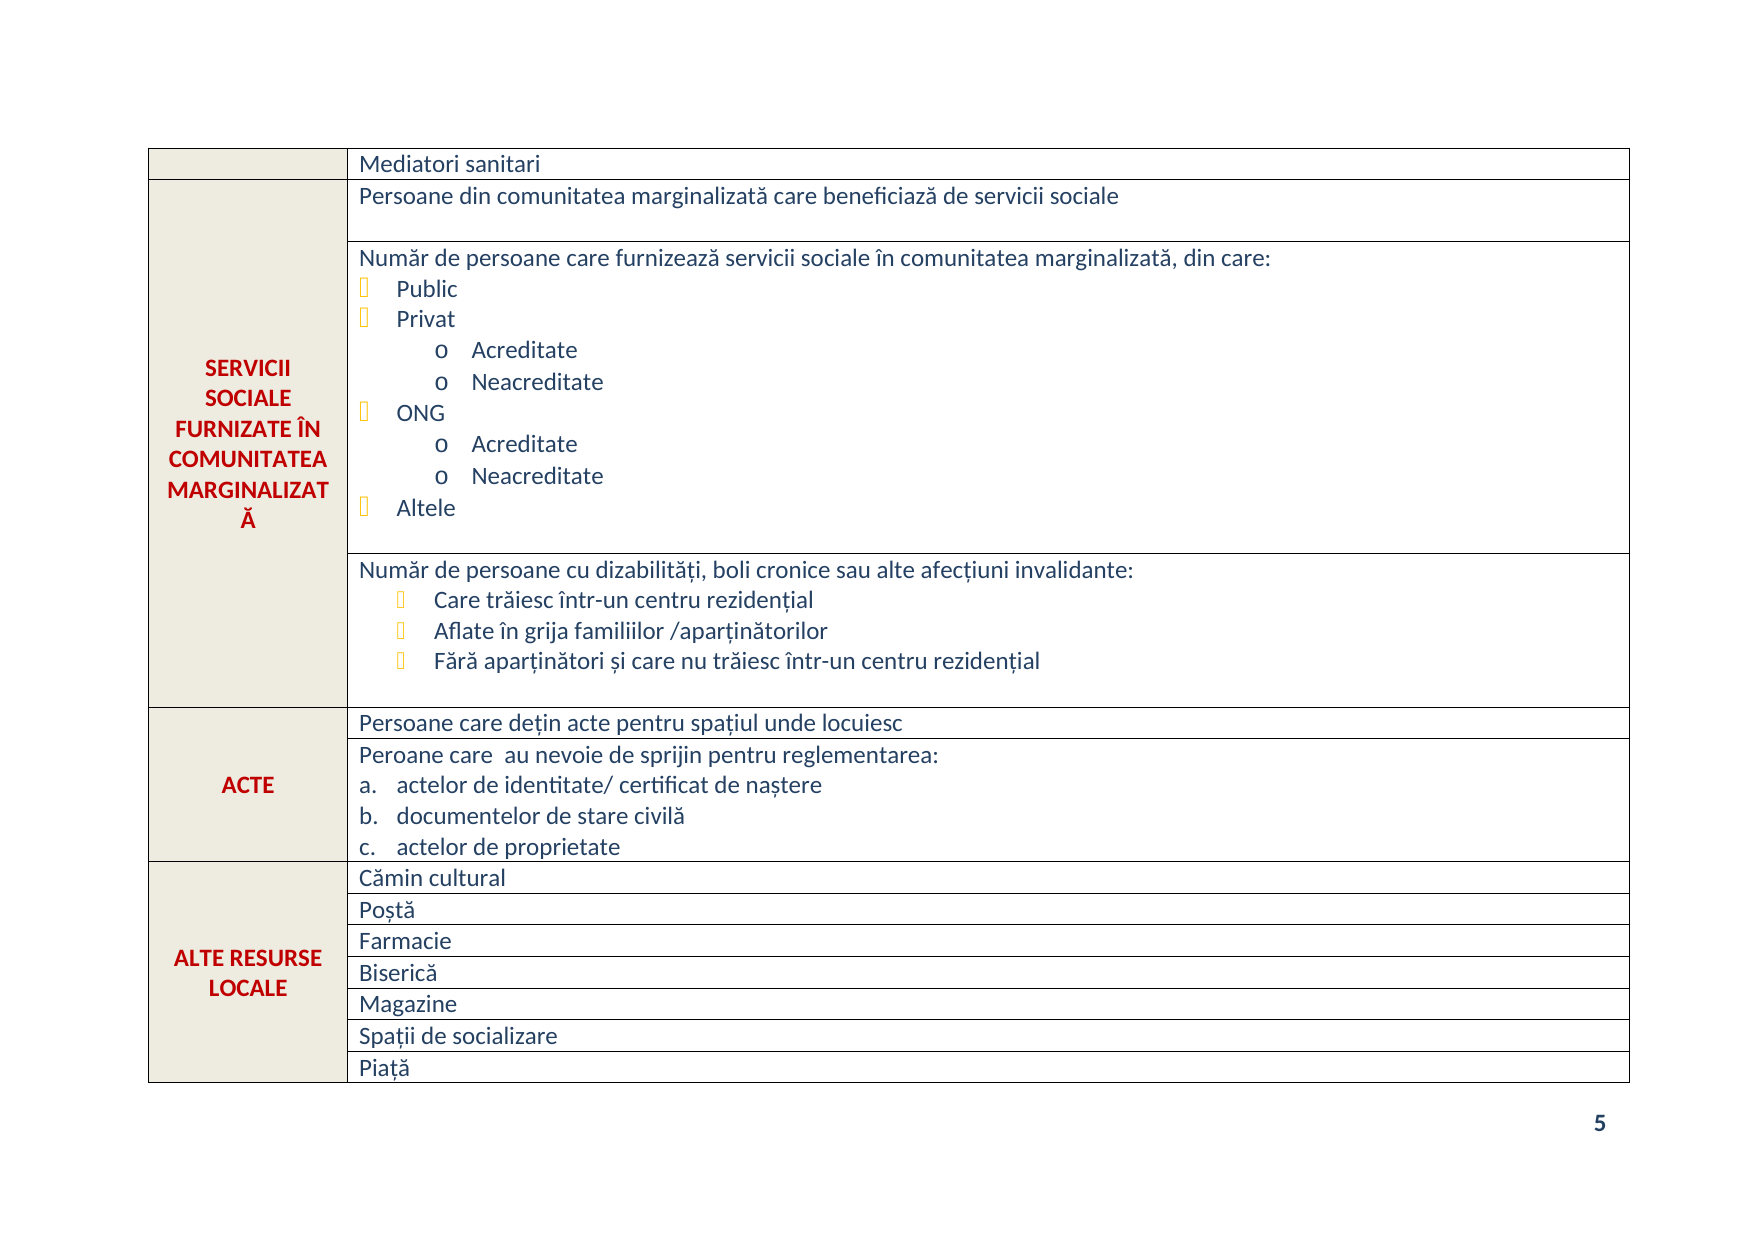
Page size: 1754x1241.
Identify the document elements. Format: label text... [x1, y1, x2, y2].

table_cell ACTE [149, 708, 347, 861]
table_cell Magazine [348, 989, 1629, 1019]
table_cell Spaţii de socializare [348, 1020, 1629, 1051]
table_cell Număr de persoane cu dizabilități, boli cronice sau alte afecțiuni invalidante: Care trăiesc într-un centru rezidențial Aflate în grija familiilor /aparținătorilor Fără aparținători și care nu trăiesc într-un centru rezidențial [348, 554, 1629, 707]
table_cell Biserică [348, 957, 1629, 987]
table_cell Persoane din comunitatea marginalizată care beneficiază de servicii sociale [348, 180, 1629, 241]
table_cell Mediatori sanitari [348, 149, 1629, 179]
table_cell Număr de persoane care furnizează servicii sociale în comunitatea marginalizată, din care: Public Privat Acreditate Neacreditate ONG Acreditate Neacreditate Altele [348, 242, 1629, 553]
table_cell ALTE RESURSE LOCALE [149, 862, 347, 1082]
table_cell Farmacie [348, 925, 1629, 956]
table_cell Peroane care au nevoie de sprijin pentru reglementarea: actelor de identitate/ certificat de naștere documentelor de stare civilă actelor de proprietate [348, 739, 1629, 861]
table_cell Piaţă [348, 1052, 1629, 1082]
table_cell Cămin cultural [348, 862, 1629, 893]
table_cell Poştă [348, 894, 1629, 924]
table_cell Persoane care deţin acte pentru spaţiul unde locuiesc [348, 708, 1629, 738]
table_cell SERVICII SOCIALE FURNIZATE ÎN COMUNITATEA MARGINALIZATĂ [149, 180, 347, 707]
